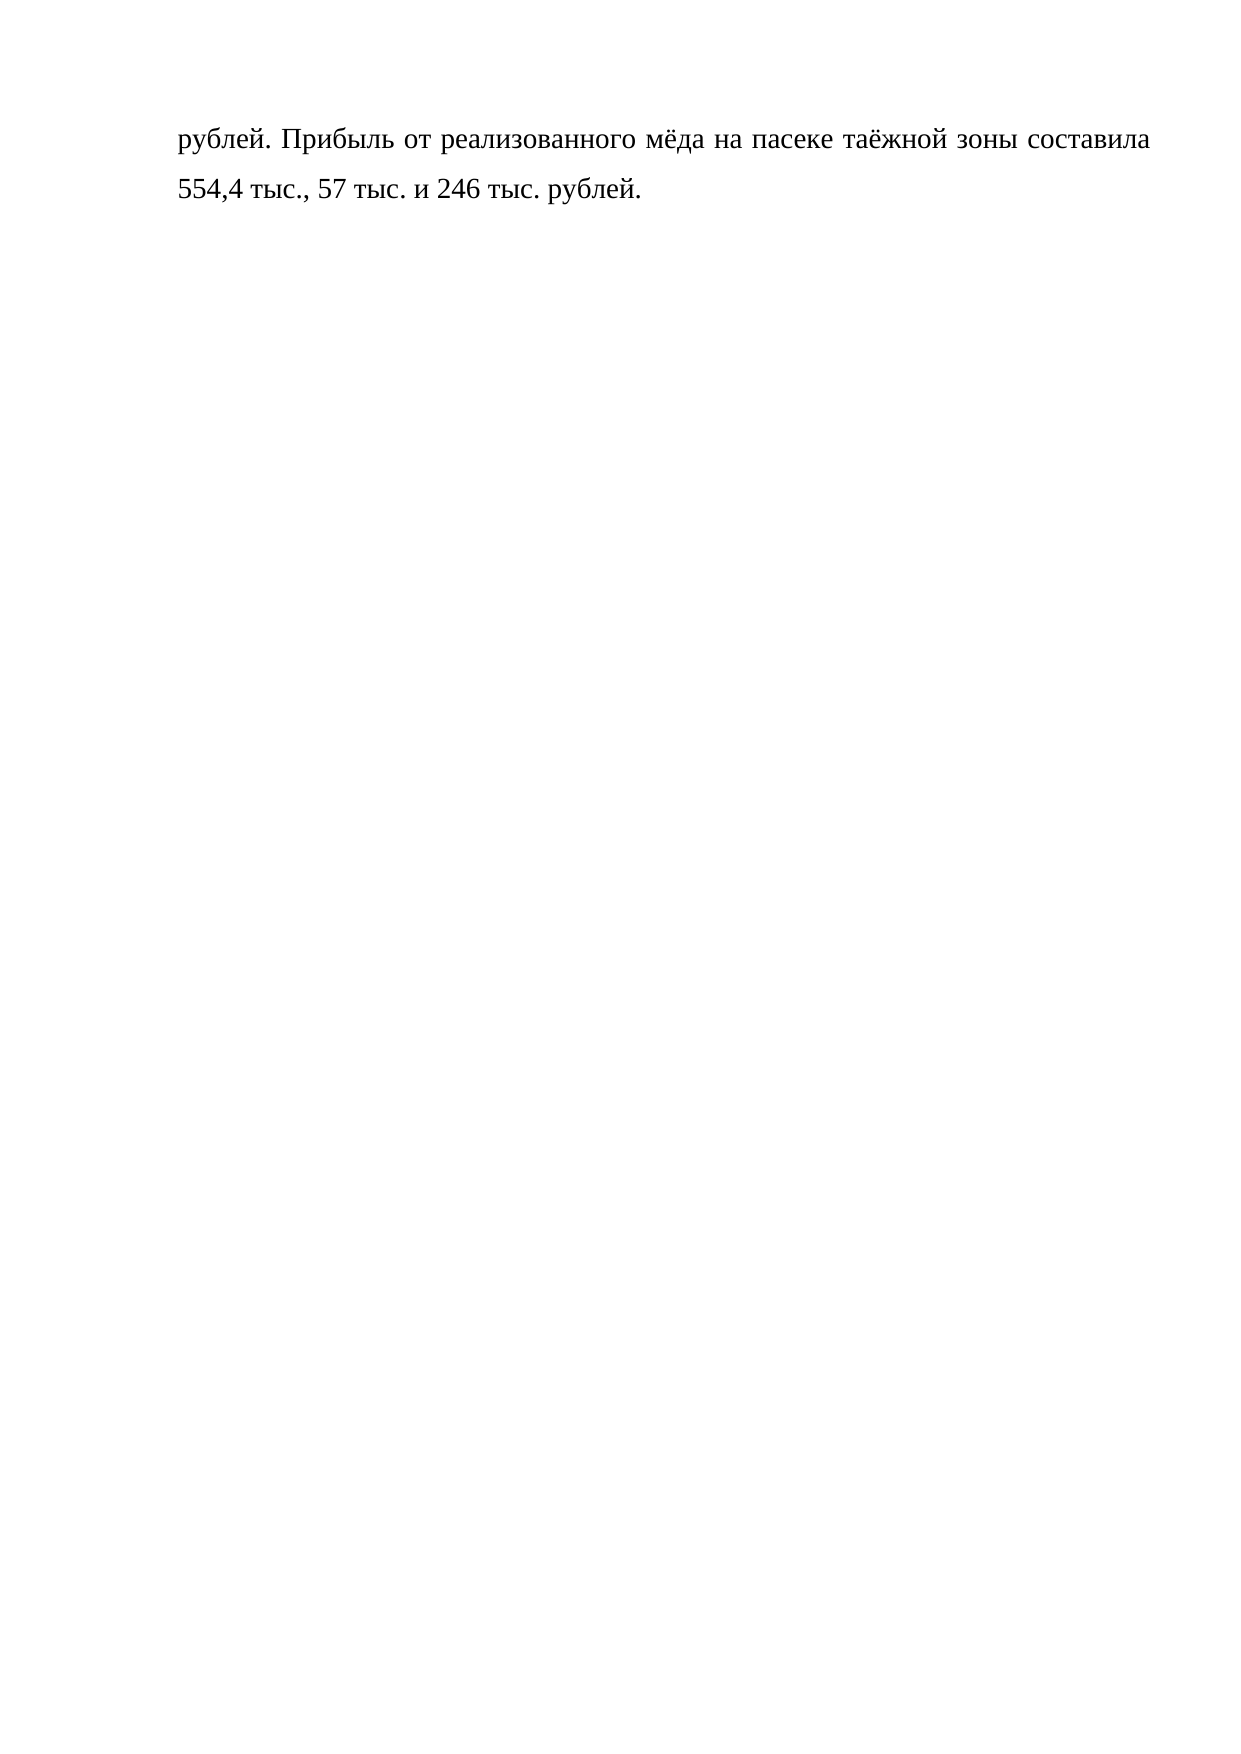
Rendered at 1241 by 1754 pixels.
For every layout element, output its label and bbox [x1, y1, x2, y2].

text [177, 121, 1152, 205]
